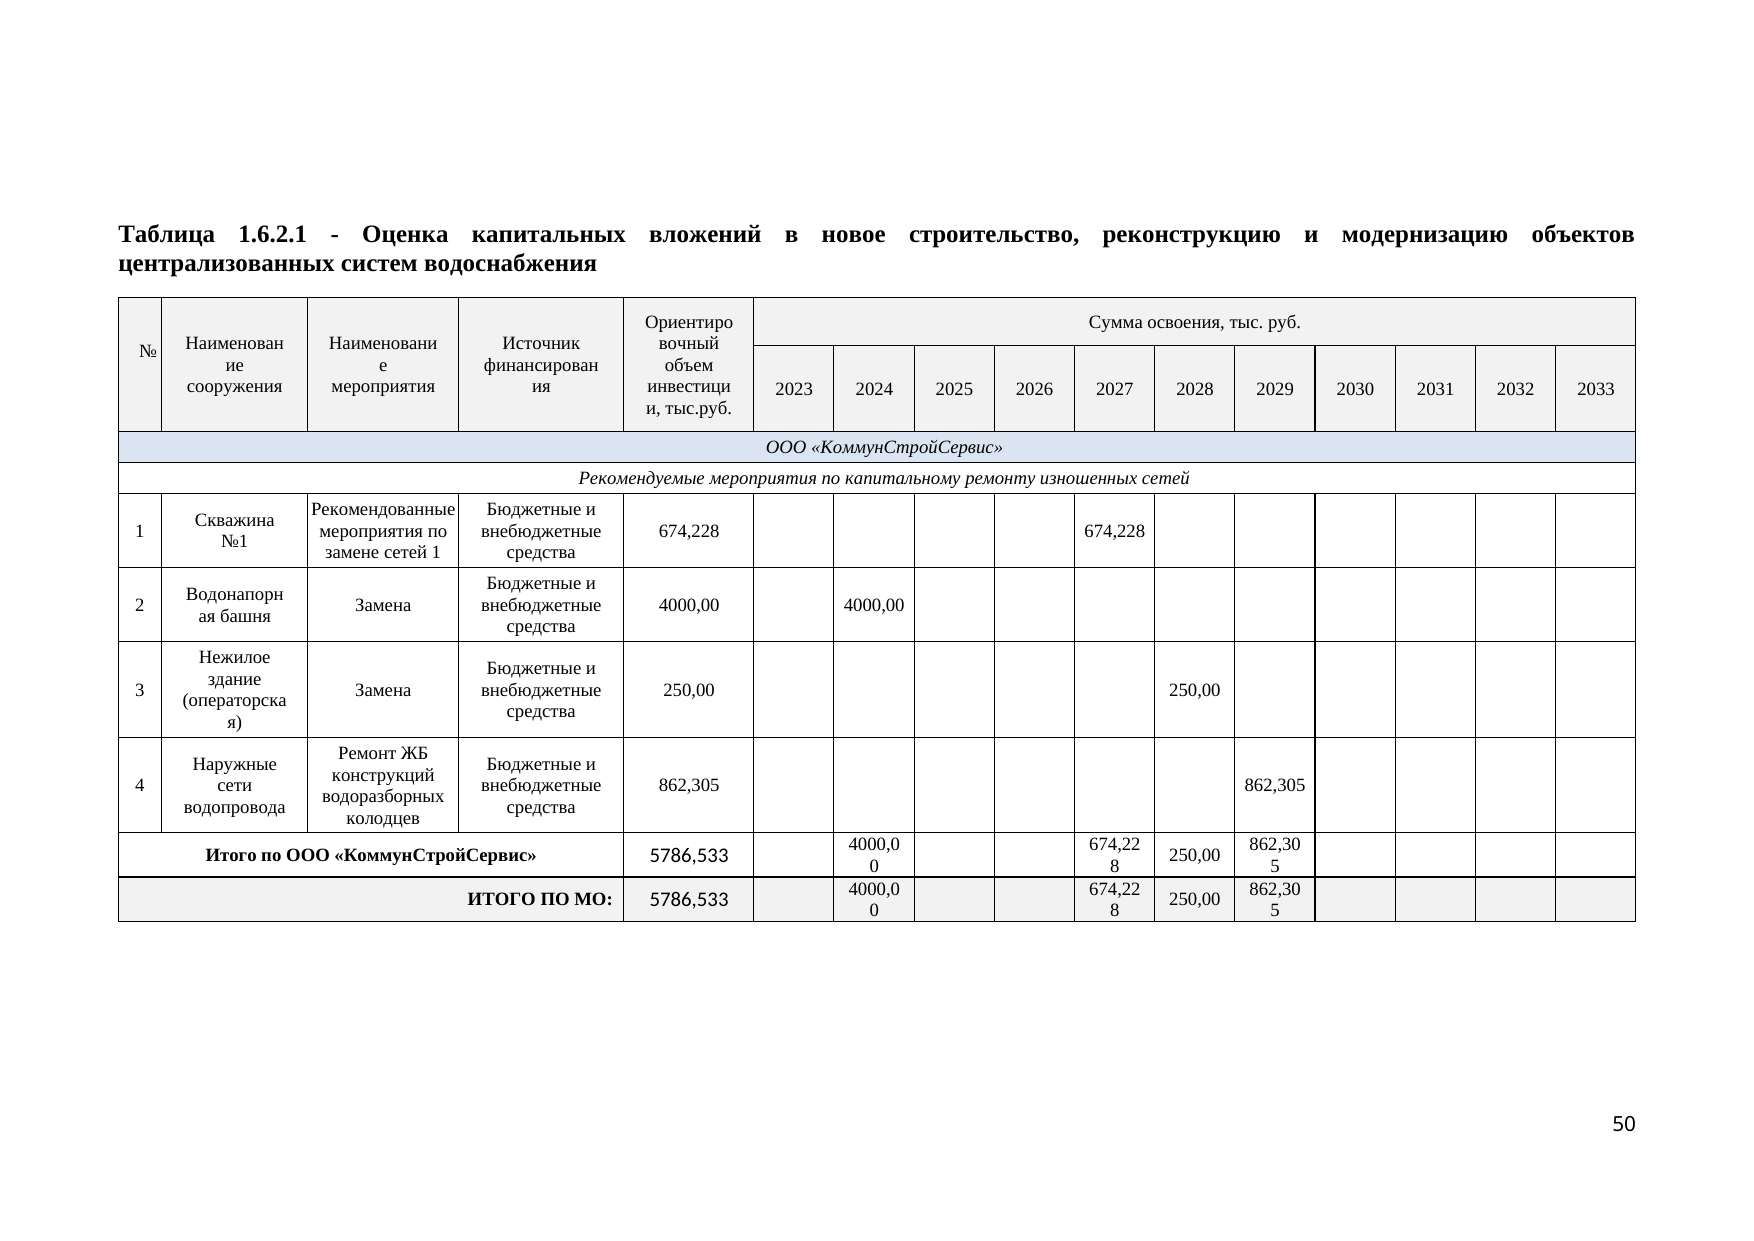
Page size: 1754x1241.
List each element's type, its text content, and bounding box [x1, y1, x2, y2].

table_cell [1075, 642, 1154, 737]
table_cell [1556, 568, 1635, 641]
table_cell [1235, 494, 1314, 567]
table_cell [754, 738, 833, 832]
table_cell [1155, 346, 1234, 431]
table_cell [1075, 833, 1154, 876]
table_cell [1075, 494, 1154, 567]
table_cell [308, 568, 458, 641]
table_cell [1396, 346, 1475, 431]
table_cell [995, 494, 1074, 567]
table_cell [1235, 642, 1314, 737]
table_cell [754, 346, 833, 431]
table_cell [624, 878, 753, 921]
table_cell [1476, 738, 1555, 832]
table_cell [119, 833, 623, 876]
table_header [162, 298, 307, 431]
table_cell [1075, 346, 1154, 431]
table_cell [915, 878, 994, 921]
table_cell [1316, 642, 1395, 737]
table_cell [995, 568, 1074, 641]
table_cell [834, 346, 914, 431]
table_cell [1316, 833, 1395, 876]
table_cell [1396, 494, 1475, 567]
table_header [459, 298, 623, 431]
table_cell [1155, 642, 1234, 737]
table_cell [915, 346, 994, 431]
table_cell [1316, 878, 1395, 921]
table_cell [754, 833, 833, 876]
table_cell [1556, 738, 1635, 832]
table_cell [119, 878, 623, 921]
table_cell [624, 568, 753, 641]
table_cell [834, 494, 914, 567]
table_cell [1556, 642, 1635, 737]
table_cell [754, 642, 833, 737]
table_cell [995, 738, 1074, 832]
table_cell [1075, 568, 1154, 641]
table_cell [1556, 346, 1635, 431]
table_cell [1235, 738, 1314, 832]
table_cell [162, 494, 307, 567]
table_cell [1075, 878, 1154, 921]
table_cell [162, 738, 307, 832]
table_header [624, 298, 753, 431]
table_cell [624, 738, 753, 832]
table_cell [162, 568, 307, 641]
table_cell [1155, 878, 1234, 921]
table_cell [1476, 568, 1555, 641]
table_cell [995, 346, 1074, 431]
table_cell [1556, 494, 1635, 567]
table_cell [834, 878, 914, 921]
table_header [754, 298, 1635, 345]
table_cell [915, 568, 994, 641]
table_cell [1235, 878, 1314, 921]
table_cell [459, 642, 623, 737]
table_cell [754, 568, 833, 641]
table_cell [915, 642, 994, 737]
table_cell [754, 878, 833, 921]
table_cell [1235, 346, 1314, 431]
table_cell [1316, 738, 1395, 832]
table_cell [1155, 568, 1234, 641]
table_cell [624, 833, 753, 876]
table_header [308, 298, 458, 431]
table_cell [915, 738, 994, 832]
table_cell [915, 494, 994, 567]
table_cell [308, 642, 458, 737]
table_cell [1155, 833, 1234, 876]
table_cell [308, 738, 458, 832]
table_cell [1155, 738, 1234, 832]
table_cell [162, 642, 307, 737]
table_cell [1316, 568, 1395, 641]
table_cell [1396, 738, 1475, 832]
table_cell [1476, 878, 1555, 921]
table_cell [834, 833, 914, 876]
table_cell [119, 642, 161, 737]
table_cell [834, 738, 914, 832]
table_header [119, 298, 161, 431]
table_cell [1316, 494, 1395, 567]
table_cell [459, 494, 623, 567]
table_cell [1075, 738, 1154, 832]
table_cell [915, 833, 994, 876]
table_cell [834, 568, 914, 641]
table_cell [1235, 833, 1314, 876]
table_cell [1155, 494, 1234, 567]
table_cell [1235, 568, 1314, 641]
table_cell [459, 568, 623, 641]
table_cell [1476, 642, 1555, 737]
text Таблица 1.6.2.1 - Оценка капитальных вложений в новое строительство, реконструкцию и модернизацию объектов централизованных систем водоснабжения [118, 219, 1636, 276]
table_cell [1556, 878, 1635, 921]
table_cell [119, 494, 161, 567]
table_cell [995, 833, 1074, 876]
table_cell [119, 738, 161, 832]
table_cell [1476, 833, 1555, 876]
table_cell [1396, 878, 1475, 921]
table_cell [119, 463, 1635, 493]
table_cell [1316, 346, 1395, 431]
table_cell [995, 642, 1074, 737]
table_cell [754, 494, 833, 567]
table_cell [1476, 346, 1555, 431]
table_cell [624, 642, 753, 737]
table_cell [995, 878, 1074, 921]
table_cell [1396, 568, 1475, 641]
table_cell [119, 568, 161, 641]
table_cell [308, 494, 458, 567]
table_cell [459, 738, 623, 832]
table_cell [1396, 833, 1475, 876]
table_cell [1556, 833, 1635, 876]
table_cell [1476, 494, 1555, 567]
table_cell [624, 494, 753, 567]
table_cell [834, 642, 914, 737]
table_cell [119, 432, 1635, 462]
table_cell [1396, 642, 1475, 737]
